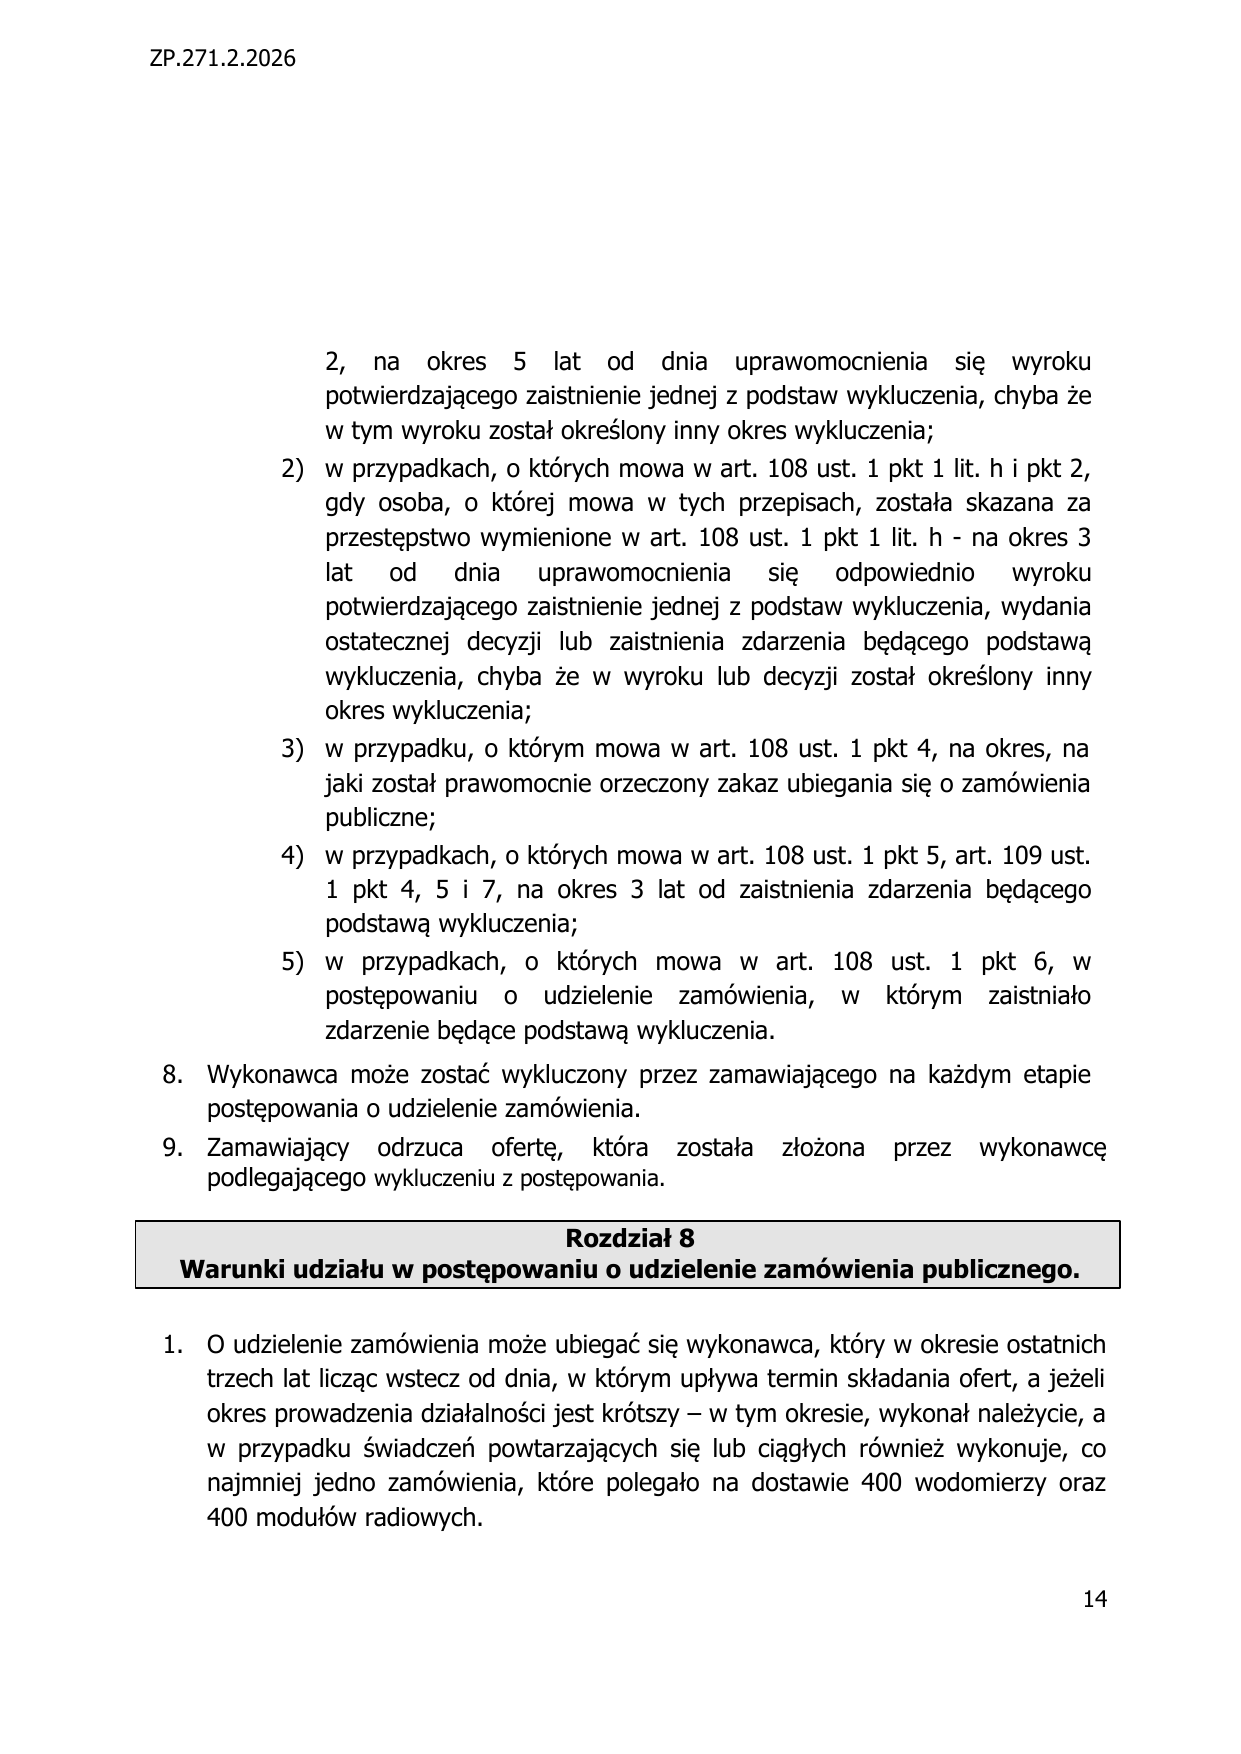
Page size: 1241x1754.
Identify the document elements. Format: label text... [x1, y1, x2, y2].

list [281, 345, 1093, 444]
list Wykonawca może zostać wykluczony przez zamawiającego na każdym etapie postępowania o udzielenie zamówienia. [162, 1058, 1092, 1123]
list Zamawiający odrzuca ofertę, która została złożona przez wykonawcę podlegającego wykluczeniu z postępowania. [162, 1131, 1107, 1192]
list w przypadkach, o których mowa w art. 108 ust. 1 pkt 6, w postępowaniu o udzielenie zamówienia, w którym zaistniało zdarzenie będące podstawą wykluczenia. [281, 945, 1092, 1044]
list O udzielenie zamówienia może ubiegać się wykonawca, który w okresie ostatnich trzech lat licząc wstecz od dnia, w którym upływa termin składania ofert, a jeżeli okres prowadzenia działalności jest krótszy – w tym okresie, wykonał należycie, a w przypadku świadczeń powtarzających się lub ciągłych również wykonuje, co najmniej jedno zamówienia, które polegało na dostawie 400 wodomierzy oraz 400 modułów radiowych. [162, 1328, 1107, 1532]
list w przypadku, o którym mowa w art. 108 ust. 1 pkt 4, na okres, na jaki został prawomocnie orzeczony zakaz ubiegania się o zamówienia publiczne; [281, 732, 1092, 832]
list w przypadkach, o których mowa w art. 108 ust. 1 pkt 1 lit. h i pkt 2, gdy osoba, o której mowa w tych przepisach, została skazana za przestępstwo wymienione w art. 108 ust. 1 pkt 1 lit. h - na okres 3 lat od dnia uprawomocnienia się odpowiednio wyroku potwierdzającego zaistnienie jednej z podstaw wykluczenia, wydania ostatecznej decyzji lub zaistnienia zdarzenia będącego podstawą wykluczenia, chyba że w wyroku lub decyzji został określony inny okres wykluczenia; [281, 452, 1093, 725]
list w przypadkach, o których mowa w art. 108 ust. 1 pkt 5, art. 109 ust. 1 pkt 4, 5 i 7, na okres 3 lat od zaistnienia zdarzenia będącego podstawą wykluczenia; [281, 839, 1093, 938]
